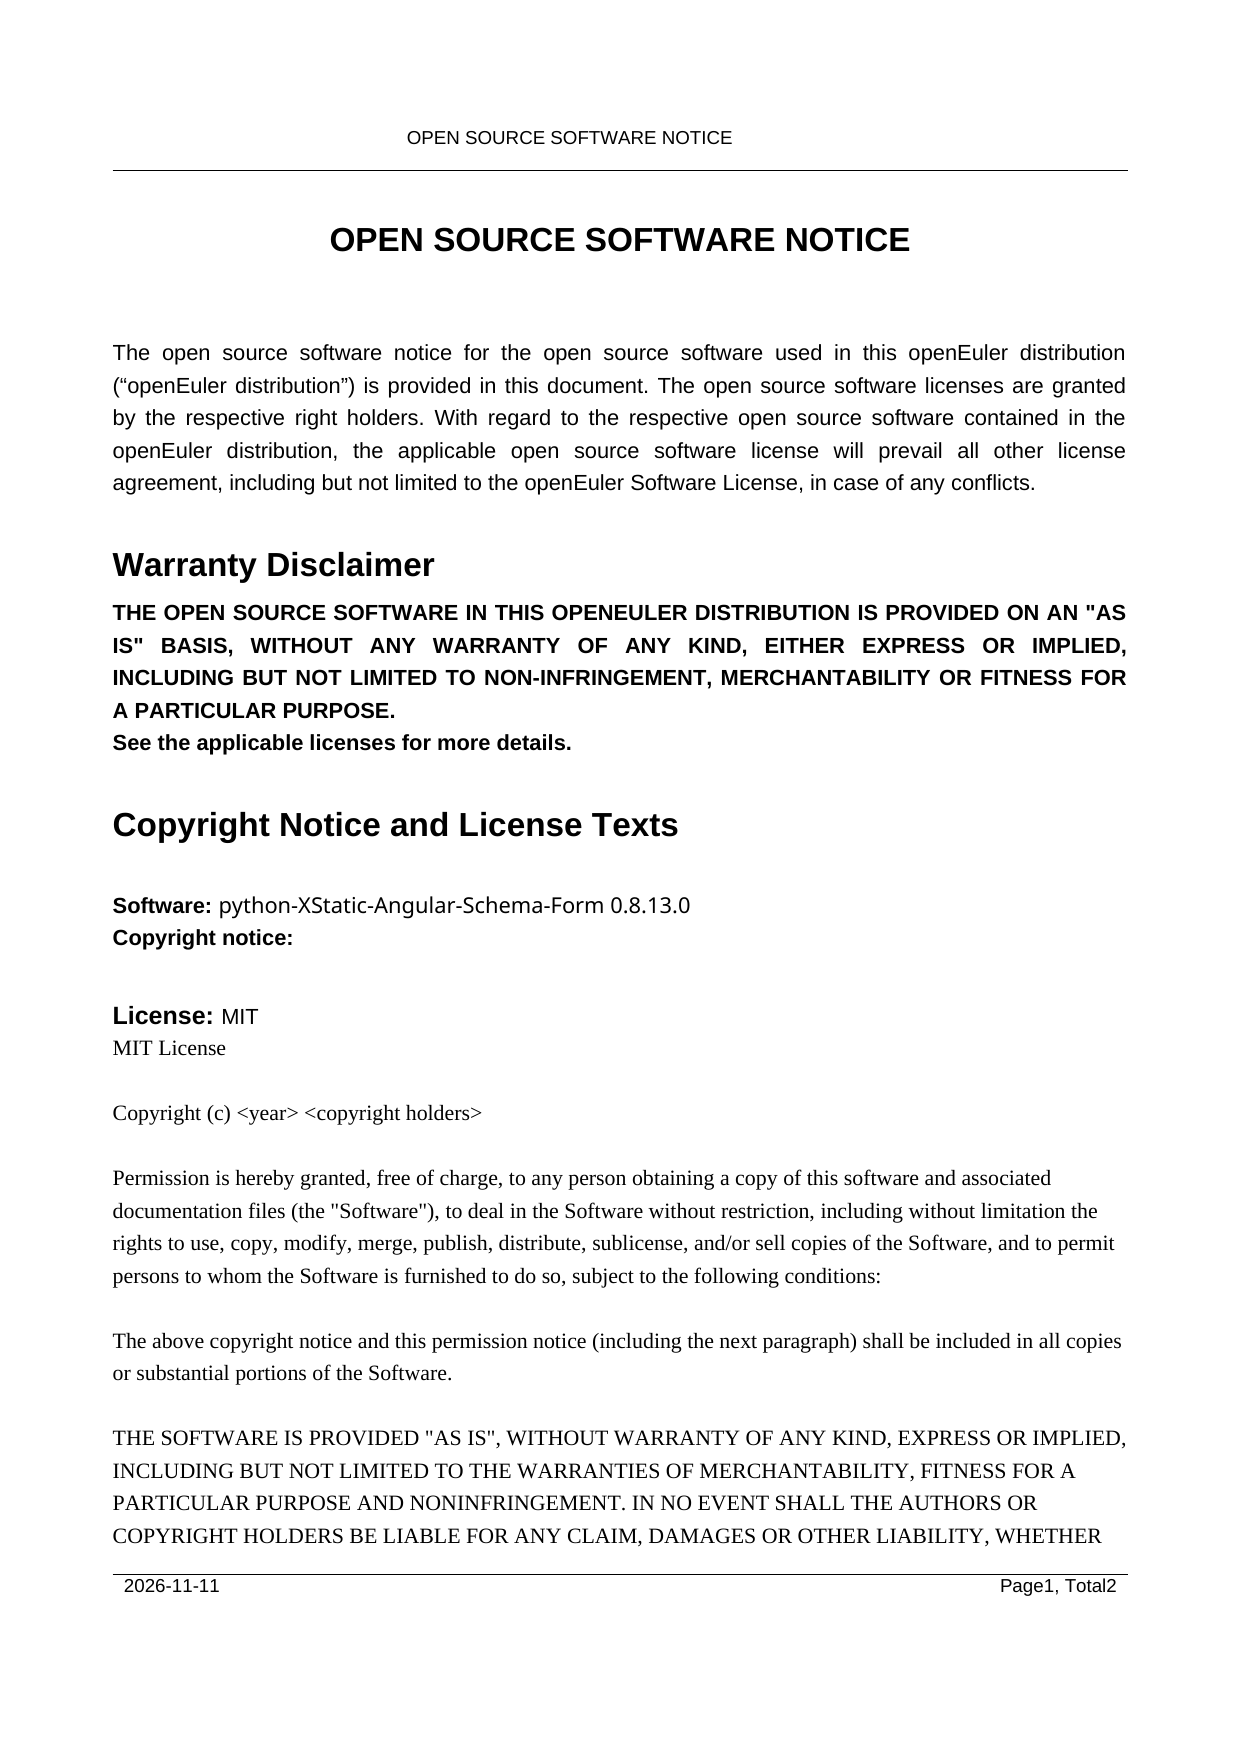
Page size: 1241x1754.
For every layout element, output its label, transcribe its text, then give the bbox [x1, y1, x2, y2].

text THE OPEN SOURCE SOFTWARE IN THIS OPENEULER DISTRIBUTION IS PROVIDED ON AN "AS IS" BASIS, WITHOUT ANY WARRANTY OF ANY KIND, EITHER EXPRESS OR IMPLIED, INCLUDING BUT NOT LIMITED TO NON-INFRINGEMENT, MERCHANTABILITY OR FITNESS FOR A PARTICULAR PURPOSE. See the applicable licenses for more details. [112, 596, 1128, 759]
text Warranty Disclaimer [112, 531, 1128, 596]
title Software: python-XStatic-Angular-Schema-Form 0.8.13.0 [112, 889, 1128, 921]
text The open source software notice for the open source software used in this openEuler distribution (“openEuler distribution”) is provided in this document. The open source software licenses are granted by the respective right holders. With regard to the respective open source software contained in the openEuler distribution, the applicable open source software license will prevail all other license agreement, including but not limited to the openEuler Software License, in case of any conflicts. [112, 336, 1128, 499]
text License: MIT [112, 999, 1128, 1031]
text Copyright Notice and License Texts [112, 791, 1128, 856]
text OPEN SOURCE SOFTWARE NOTICE [112, 206, 1128, 271]
text Copyright notice: [112, 921, 1128, 954]
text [112, 1031, 1128, 1551]
